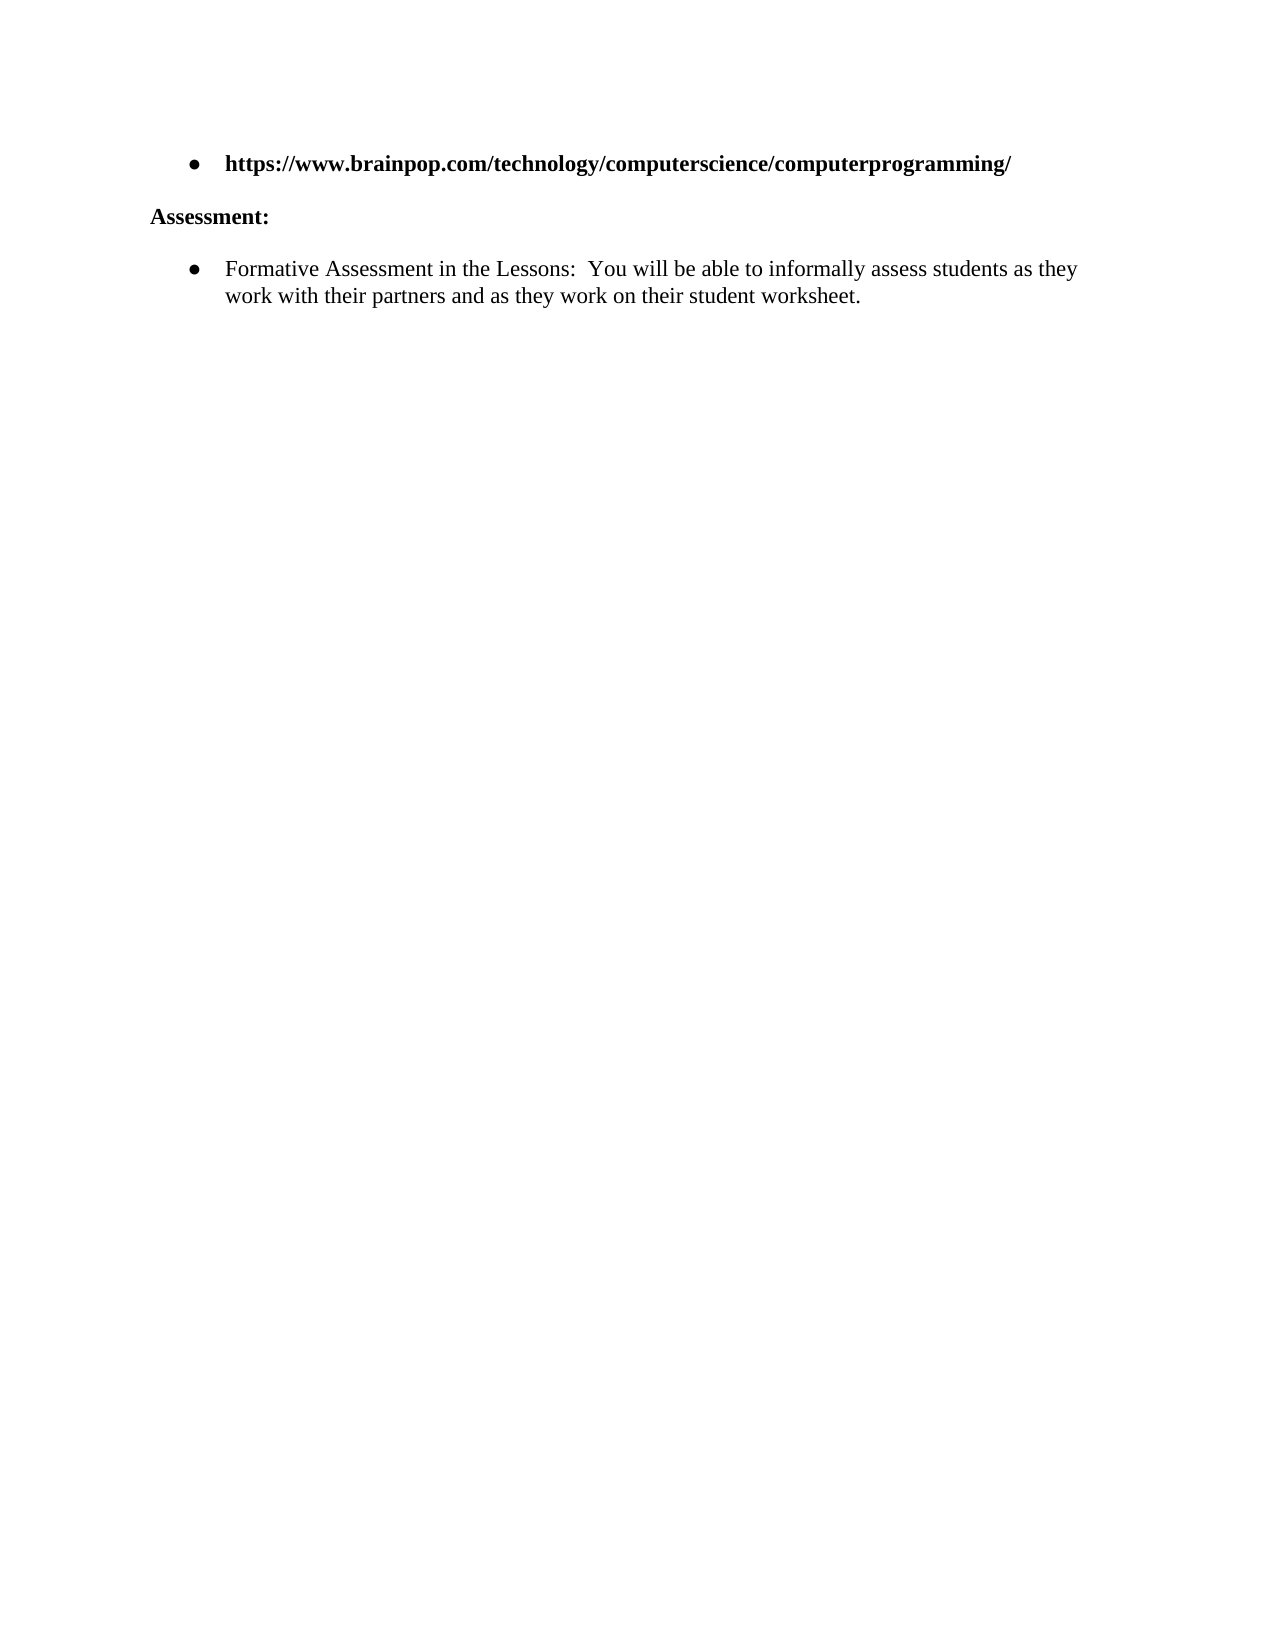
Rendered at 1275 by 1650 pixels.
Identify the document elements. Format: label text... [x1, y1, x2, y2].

text Assessment: [150, 203, 1125, 229]
list Formative Assessment in the Lessons: You will be able to informally assess students as they work with their partners and as they work on their student worksheet. [187, 255, 1125, 308]
list https://www.brainpop.com/technology/computerscience/computerprogramming/ [187, 150, 1125, 176]
